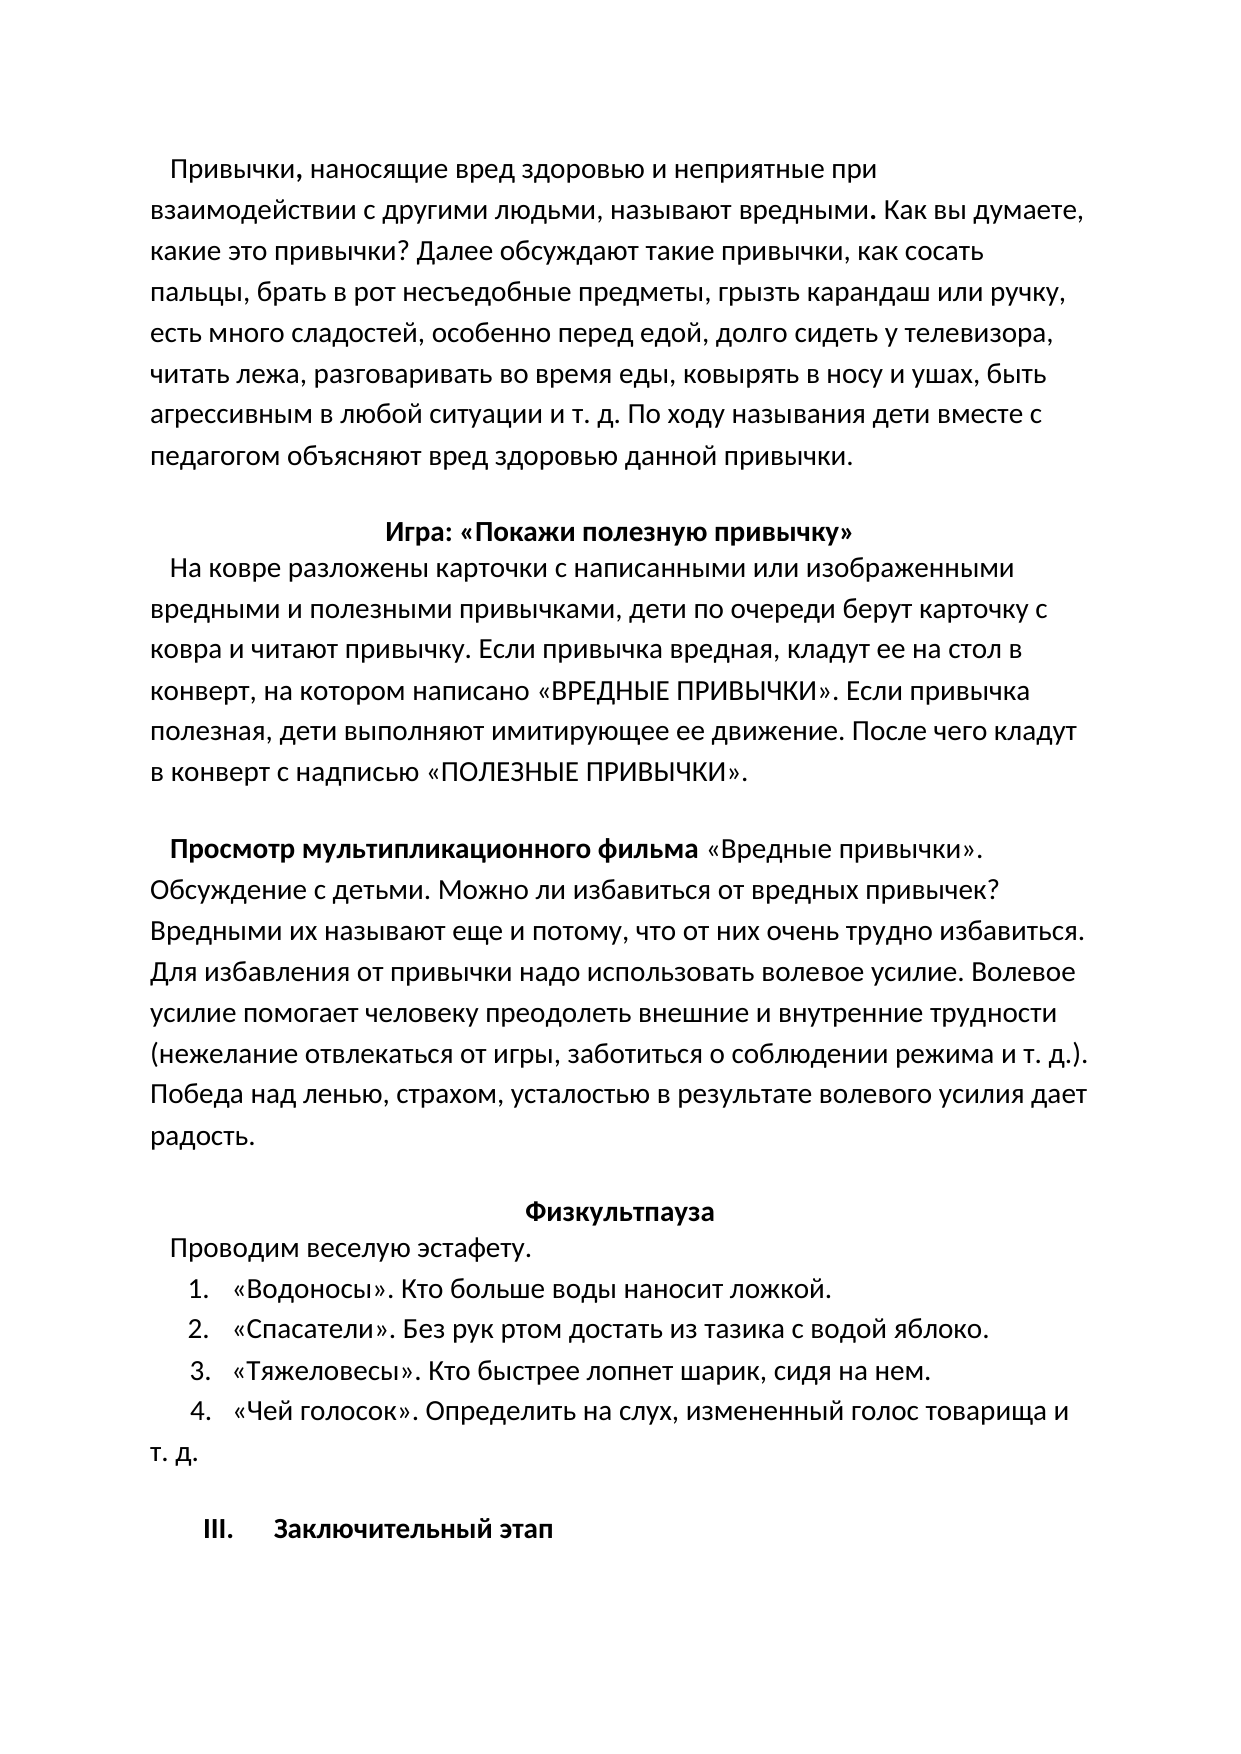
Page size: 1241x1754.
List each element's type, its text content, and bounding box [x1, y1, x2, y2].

text III. Заключительный этап [150, 1510, 1090, 1546]
text На ковре разложены карточки с написанными или изображенными вредными и полезными привычками, дети по очереди берут карточку с ковра и читают привычку. Если привычка вредная, кладут ее на стол в конверт, на котором написано «ВРЕДНЫЕ ПРИВЫЧКИ». Если привычка полезная, дети выполняют имитирующее ее движение. После чего кладут в конверт с надписью «ПОЛЕЗНЫЕ ПРИВЫЧКИ». [150, 549, 1090, 789]
text Игра: «Покажи полезную привычку» [150, 513, 1090, 549]
list «Спасатели». Без рук ртом достать из тазика с водой яблоко. [187, 1311, 1090, 1346]
text 4. «Чей голосок». Определить на слух, измененный голос товарища и т. д. [150, 1392, 1090, 1469]
text Привычки, наносящие вред здоровью и неприятные при взаимодействии с другими людьми, называют вредными. Как вы думаете, какие это привычки? Далее обсуждают такие привычки, как сосать пальцы, брать в рот несъедобные предметы, грызть карандаш или ручку, есть много сладостей, особенно перед едой, долго сидеть у телевизора, читать лежа, разговаривать во время еды, ковырять в носу и ушах, быть агрессивным в любой ситуации и т. д. По ходу называния дети вместе с педагогом объясняют вред здоровью данной привычки. [150, 150, 1090, 472]
list «Водоносы». Кто больше воды наносит ложкой. [187, 1270, 1090, 1305]
text Проводим веселую эстафету. [150, 1229, 1090, 1264]
text Физкультпауза [150, 1193, 1090, 1229]
text 3. «Тяжеловесы». Кто быстрее лопнет шарик, сидя на нем. [150, 1352, 1090, 1387]
text Просмотр мультипликационного фильма «Вредные привычки». Обсуждение с детьми. Можно ли избавиться от вредных привычек? Вредными их называют еще и потому, что от них очень трудно избавиться. Для избавления от привычки надо использовать волевое усилие. Волевое усилие помогает человеку преодолеть внешние и внутренние трудности (нежелание отвлекаться от игры, заботиться о соблюдении режима и т. д.). Победа над ленью, страхом, усталостью в результате волевого усилия дает радость. [150, 830, 1090, 1152]
